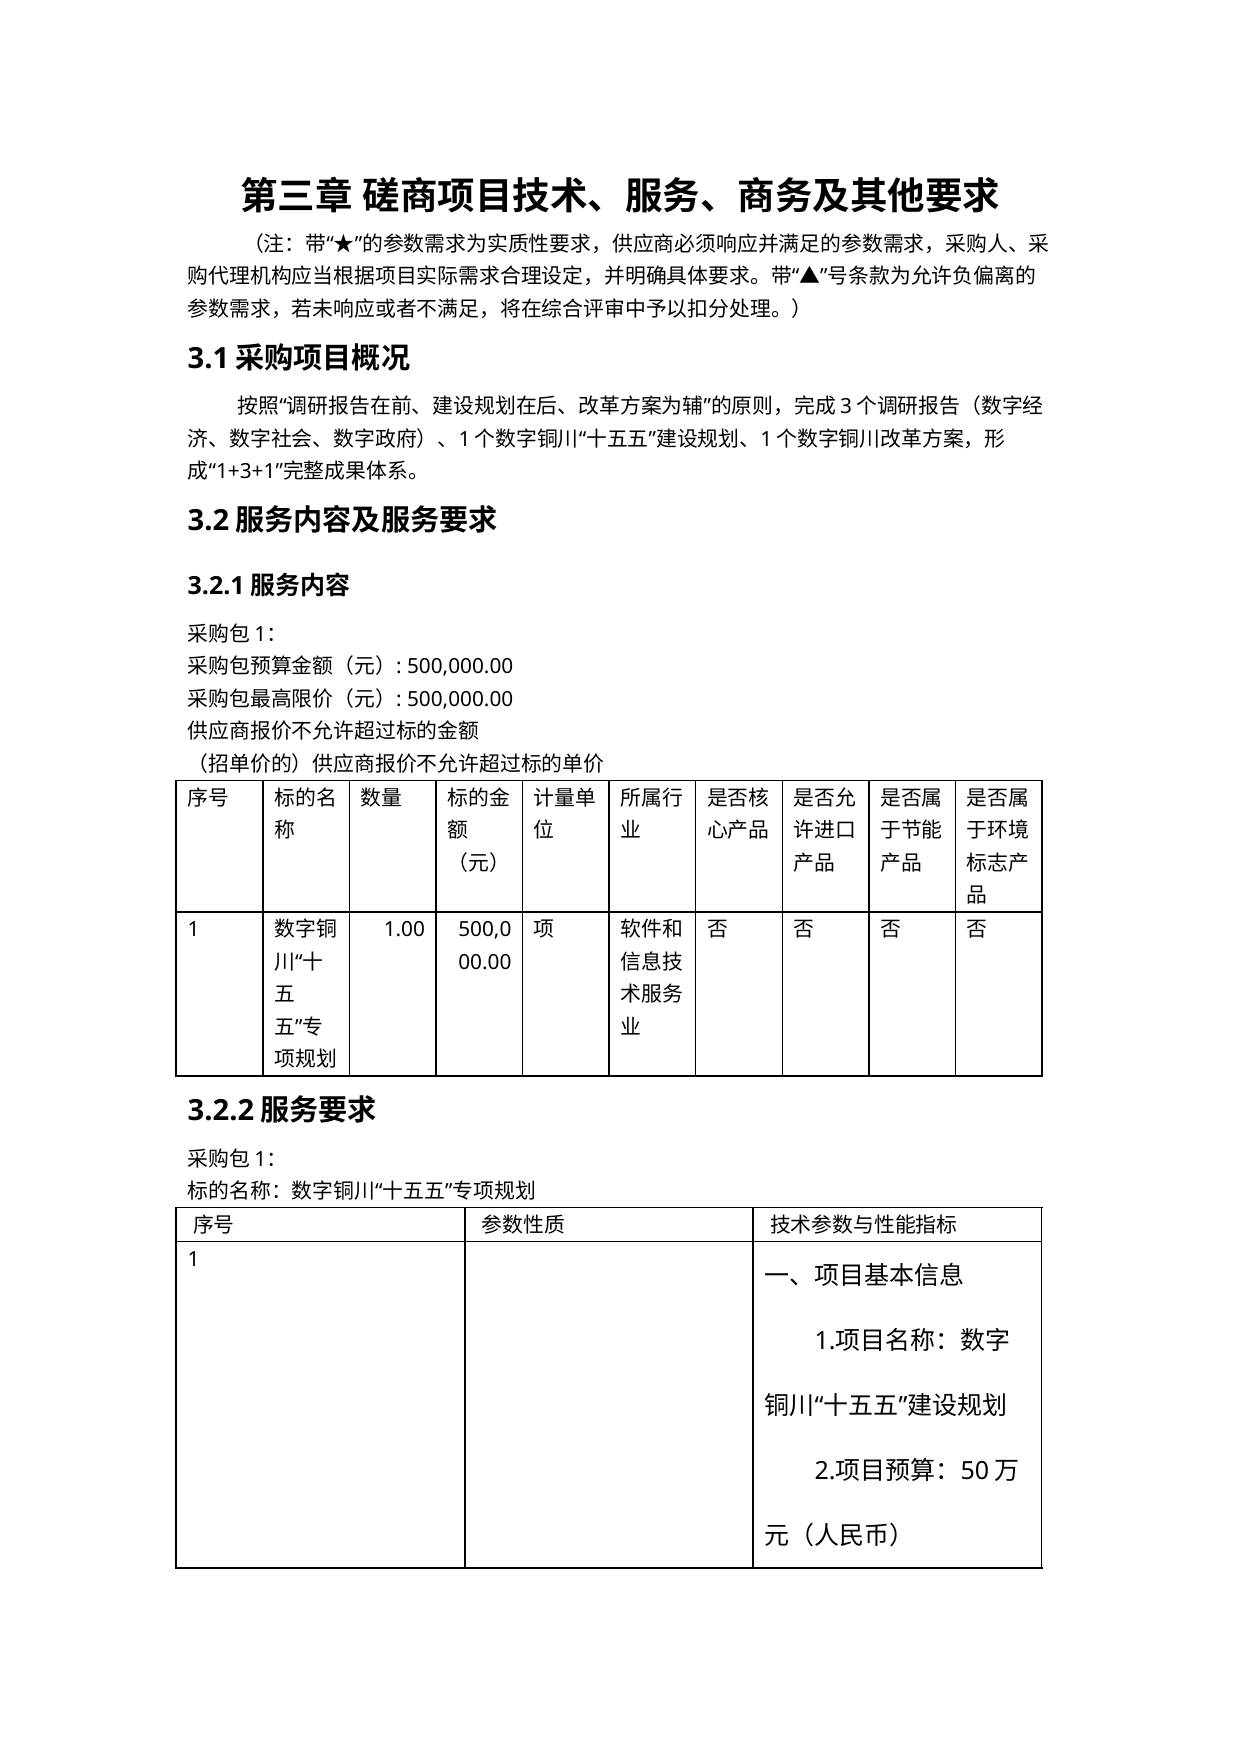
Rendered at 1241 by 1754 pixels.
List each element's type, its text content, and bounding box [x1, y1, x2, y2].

table_cell 否 [696, 913, 782, 1075]
text 3.2.1服务内容 [187, 552, 1053, 617]
text 3.1采购项目概况 [187, 324, 1053, 389]
table_cell 软件和信息技术服务业 [610, 913, 695, 1075]
table_header 序号 [177, 1208, 464, 1241]
text 采购包最高限价（元）: 500,000.00 [187, 682, 1053, 714]
table_cell 500,000.00 [437, 913, 522, 1075]
table_header 参数性质 [466, 1208, 752, 1241]
text （注：带“★”的参数需求为实质性要求，供应商必须响应并满足的参数需求，采购人、采购代理机构应当根据项目实际需求合理设定，并明确具体要求。带“▲”号条款为允许负偏离的参数需求，若未响应或者不满足，将在综合评审中予以扣分处理。） [187, 227, 1053, 324]
text 采购包1： [187, 1142, 1053, 1174]
table_header 计量单位 [523, 781, 608, 911]
table_cell 项 [523, 913, 608, 1075]
table_cell [466, 1242, 752, 1567]
text 标的名称：数字铜川“十五五”专项规划 [187, 1174, 1053, 1207]
table_header 技术参数与性能指标 [754, 1208, 1041, 1241]
table_cell 否 [783, 913, 868, 1075]
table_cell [754, 1242, 1041, 1567]
text 3.2.2服务要求 [187, 1077, 1053, 1142]
text 采购包1： [187, 617, 1053, 649]
text 3.2服务内容及服务要求 [187, 487, 1053, 552]
text 第三章 磋商项目技术、服务、商务及其他要求 [187, 162, 1053, 227]
text （招单价的）供应商报价不允许超过标的单价 [187, 747, 1053, 779]
text 供应商报价不允许超过标的金额 [187, 714, 1053, 747]
table_header 是否属于节能产品 [870, 781, 955, 911]
table_header 标的金额 （元） [437, 781, 522, 911]
text 按照“调研报告在前、建设规划在后、改革方案为辅”的原则，完成3个调研报告（数字经济、数字社会、数字政府）、1个数字铜川“十五五”建设规划、1个数字铜川改革方案，形成“1+3+1”完整成果体系。 [187, 389, 1053, 487]
table_cell 1 [177, 913, 262, 1075]
table_header 是否允许进口产品 [783, 781, 868, 911]
table_header 是否属于环境标志产品 [956, 781, 1041, 911]
table_header 标的名称 [264, 781, 349, 911]
table_header 数量 [350, 781, 435, 911]
table_header 所属行业 [610, 781, 695, 911]
text 采购包预算金额（元）: 500,000.00 [187, 649, 1053, 682]
table_cell 1.00 [350, 913, 435, 1075]
table_cell 否 [870, 913, 955, 1075]
table_cell 数字铜川“十五五”专项规划 [264, 913, 349, 1075]
table_cell 否 [956, 913, 1041, 1075]
table_header 序号 [177, 781, 262, 911]
table_header 是否核心产品 [696, 781, 782, 911]
table_cell 1 [177, 1242, 464, 1567]
